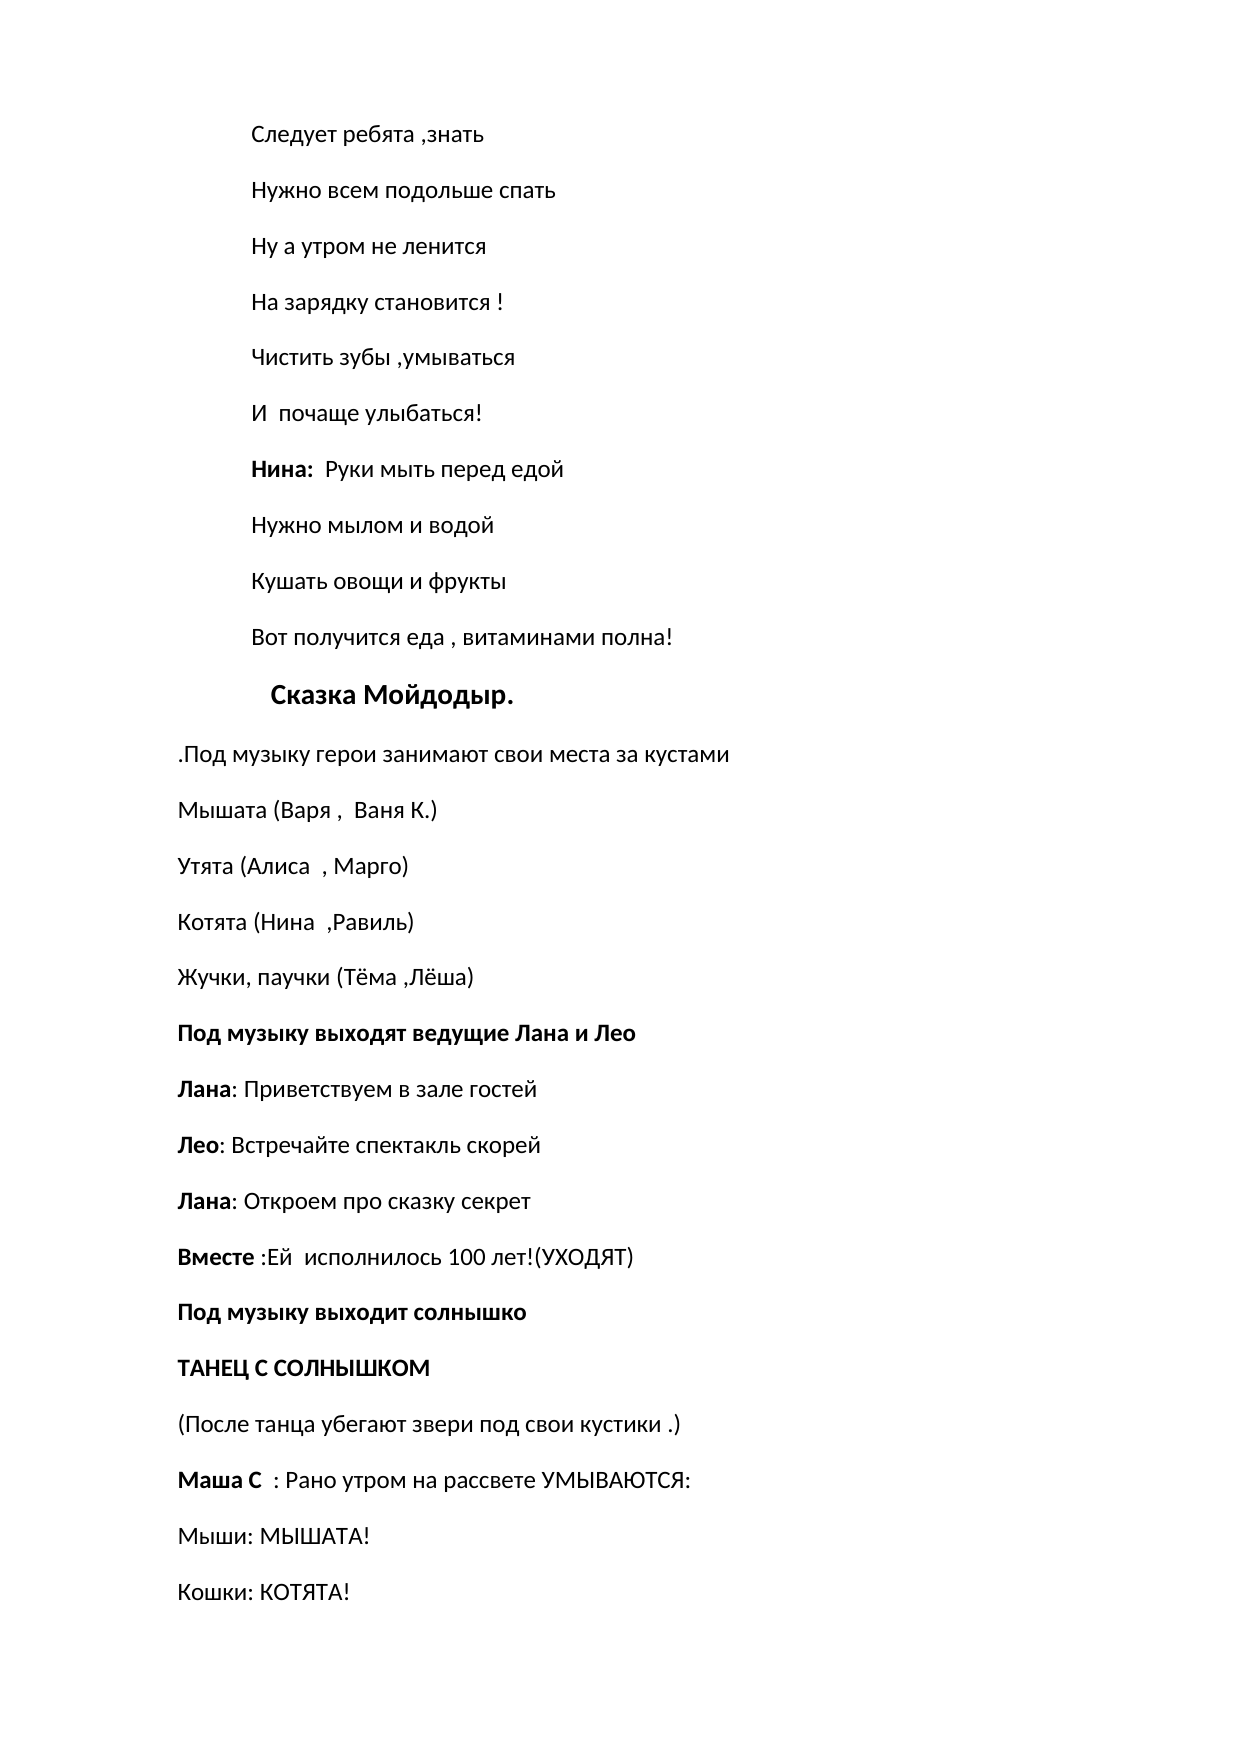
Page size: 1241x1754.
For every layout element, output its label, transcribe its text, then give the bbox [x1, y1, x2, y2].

text Сказка Мойдодыр. [177, 676, 1152, 712]
text Нужно мылом и водой [177, 509, 1152, 539]
text Лана: Откроем про сказку секрет [177, 1185, 1152, 1215]
text Утята (Алиса , Марго) [177, 850, 1152, 880]
text (После танца убегают звери под свои кустики .) [177, 1408, 1152, 1439]
text .Под музыку герои занимают свои места за кустами [177, 738, 1152, 769]
text Мышата (Варя , Ваня К.) [177, 794, 1152, 824]
text Маша С : Рано утром на рассвете УМЫВАЮТСЯ: [177, 1464, 1152, 1494]
text Вместе :Ей исполнилось 100 лет!(УХОДЯТ) [177, 1241, 1152, 1271]
text Под музыку выходят ведущие Лана и Лео [177, 1017, 1152, 1048]
text Жучки, паучки (Тёма ,Лёша) [177, 962, 1152, 992]
text Кошки: КОТЯТА! [177, 1576, 1152, 1606]
text И почаще улыбаться! [177, 397, 1152, 428]
text На зарядку становится ! [177, 286, 1152, 316]
text Под музыку выходит солнышко [177, 1297, 1152, 1327]
text Лео: Встречайте спектакль скорей [177, 1129, 1152, 1159]
text Мыши: МЫШАТА! [177, 1520, 1152, 1550]
text ТАНЕЦ С СОЛНЫШКОМ [177, 1352, 1152, 1383]
text Кушать овощи и фрукты [177, 565, 1152, 595]
text Вот получится еда , витаминами полна! [177, 621, 1152, 651]
text Нужно всем подольше спать [177, 174, 1152, 204]
text Лана: Приветствуем в зале гостей [177, 1073, 1152, 1104]
text Следует ребята ,знать [177, 118, 1152, 149]
text Чистить зубы ,умываться [177, 341, 1152, 372]
text Ну а утром не ленится [177, 230, 1152, 260]
text Котята (Нина ,Равиль) [177, 906, 1152, 936]
text Нина: Руки мыть перед едой [177, 453, 1152, 484]
